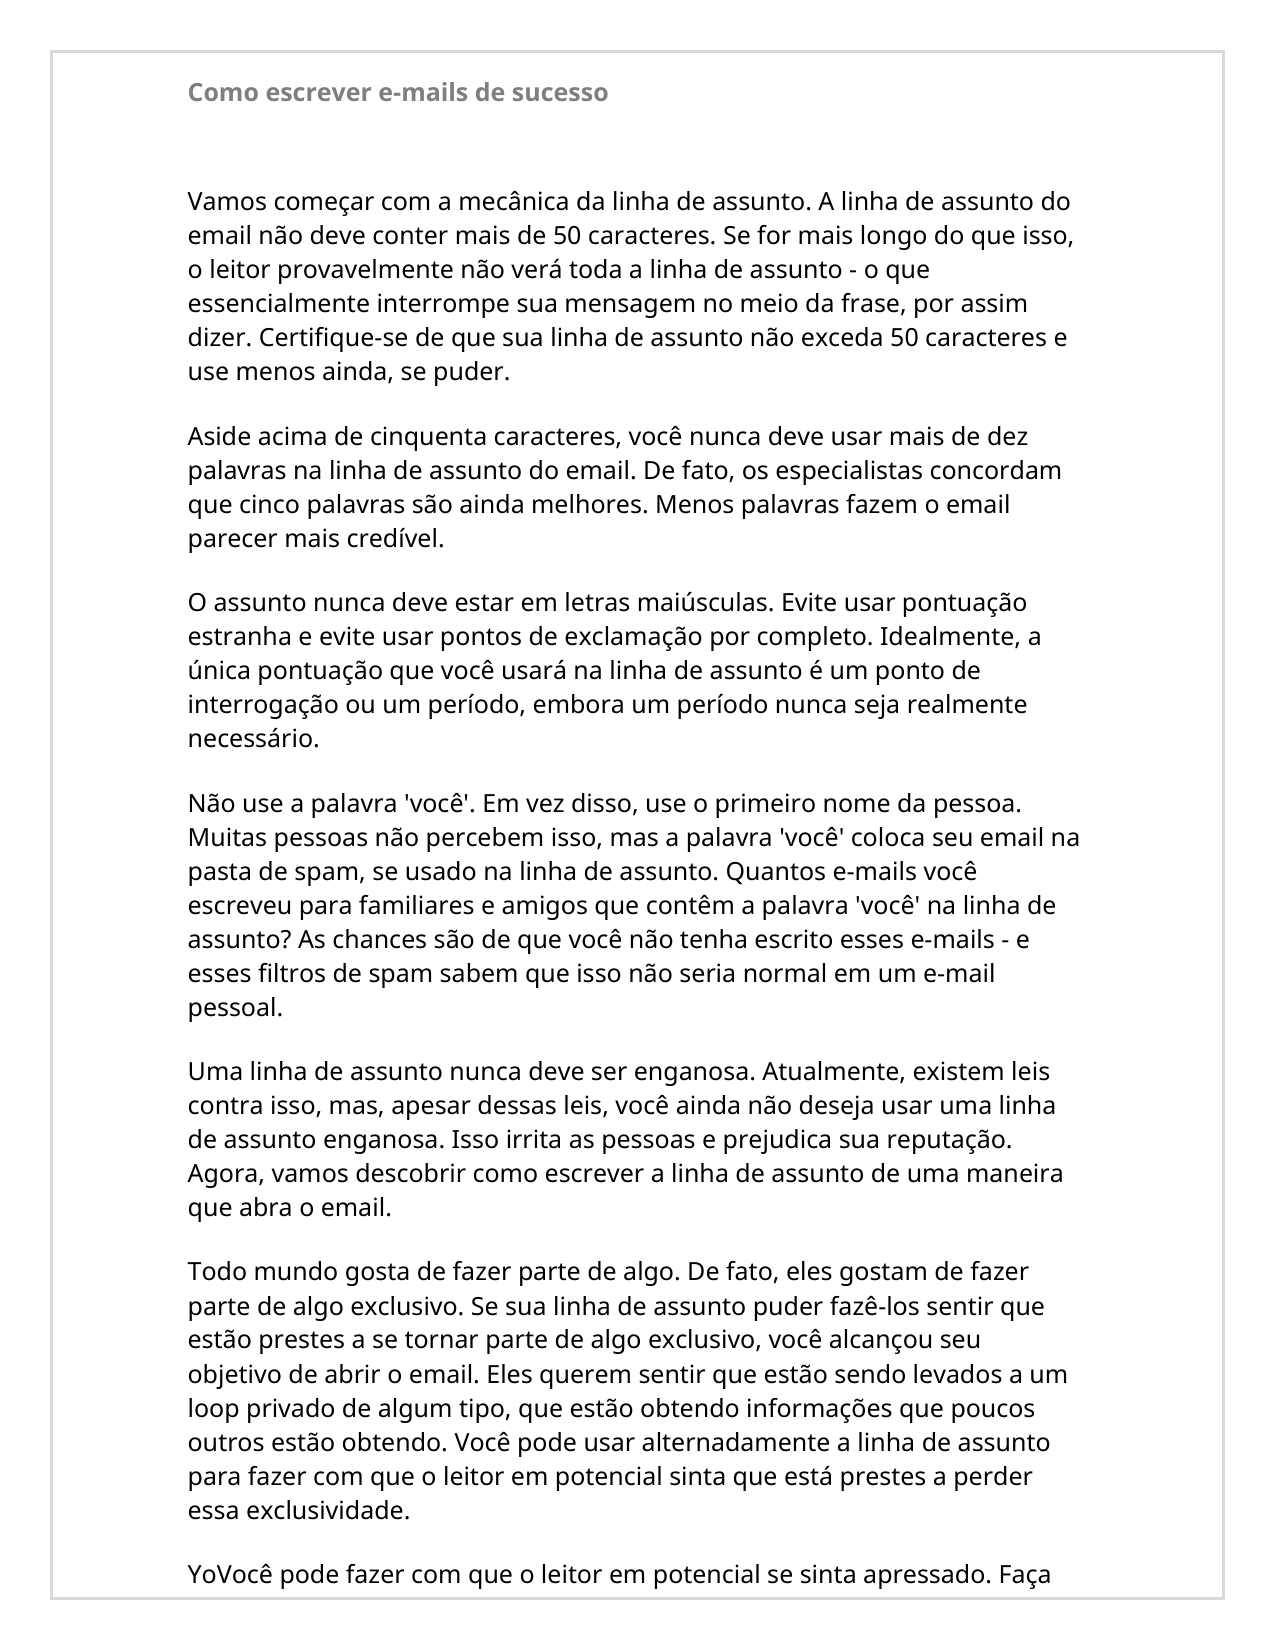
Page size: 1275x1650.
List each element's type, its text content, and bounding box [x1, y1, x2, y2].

text Não use a palavra 'você'. Em vez disso, use o primeiro nome da pessoa. Muitas pessoas não percebem isso, mas a palavra 'você' coloca seu email na pasta de spam, se usado na linha de assunto. Quantos e-mails você escreveu para familiares e amigos que contêm a palavra 'você' na linha de assunto? As chances são de que você não tenha escrito esses e-mails - e esses filtros de spam sabem que isso não seria normal em um e-mail pessoal. [187, 785, 1081, 1024]
text O assunto nunca deve estar em letras maiúsculas. Evite usar pontuação estranha e evite usar pontos de exclamação por completo. Idealmente, a única pontuação que você usará na linha de assunto é um ponto de interrogação ou um período, embora um período nunca seja realmente necessário. [187, 585, 1100, 755]
text Aside acima de cinquenta caracteres, você nunca deve usar mais de dez palavras na linha de assunto do email. De fato, os especialistas concordam que cinco palavras são ainda melhores. Menos palavras fazem o email parecer mais credível. [187, 418, 1086, 554]
text Vamos começar com a mecânica da linha de assunto. A linha de assunto do email não deve conter mais de 50 caracteres. Se for mais longo do que isso, o leitor provavelmente não verá toda a linha de assunto - o que essencialmente interrompe sua mensagem no meio da frase, por assim dizer. Certifique-se de que sua linha de assunto não exceda 50 caracteres e use menos ainda, se puder. [187, 184, 1085, 388]
text Todo mundo gosta de fazer parte de algo. De fato, eles gostam de fazer parte de algo exclusivo. Se sua linha de assunto puder fazê-los sentir que estão prestes a se tornar parte de algo exclusivo, você alcançou seu objetivo de abrir o email. Eles querem sentir que estão sendo levados a um loop privado de algum tipo, que estão obtendo informações que poucos outros estão obtendo. Você pode usar alternadamente a linha de assunto para fazer com que o leitor em potencial sinta que está prestes a perder essa exclusividade. [187, 1254, 1077, 1527]
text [187, 1557, 1081, 1591]
subtitle Como escrever e-mails de sucesso [187, 75, 1100, 109]
text Uma linha de assunto nunca deve ser enganosa. Atualmente, existem leis contra isso, mas, apesar dessas leis, você ainda não deseja usar uma linha de assunto enganosa. Isso irrita as pessoas e prejudica sua reputação. Agora, vamos descobrir como escrever a linha de assunto de uma maneira que abra o email. [187, 1054, 1088, 1224]
